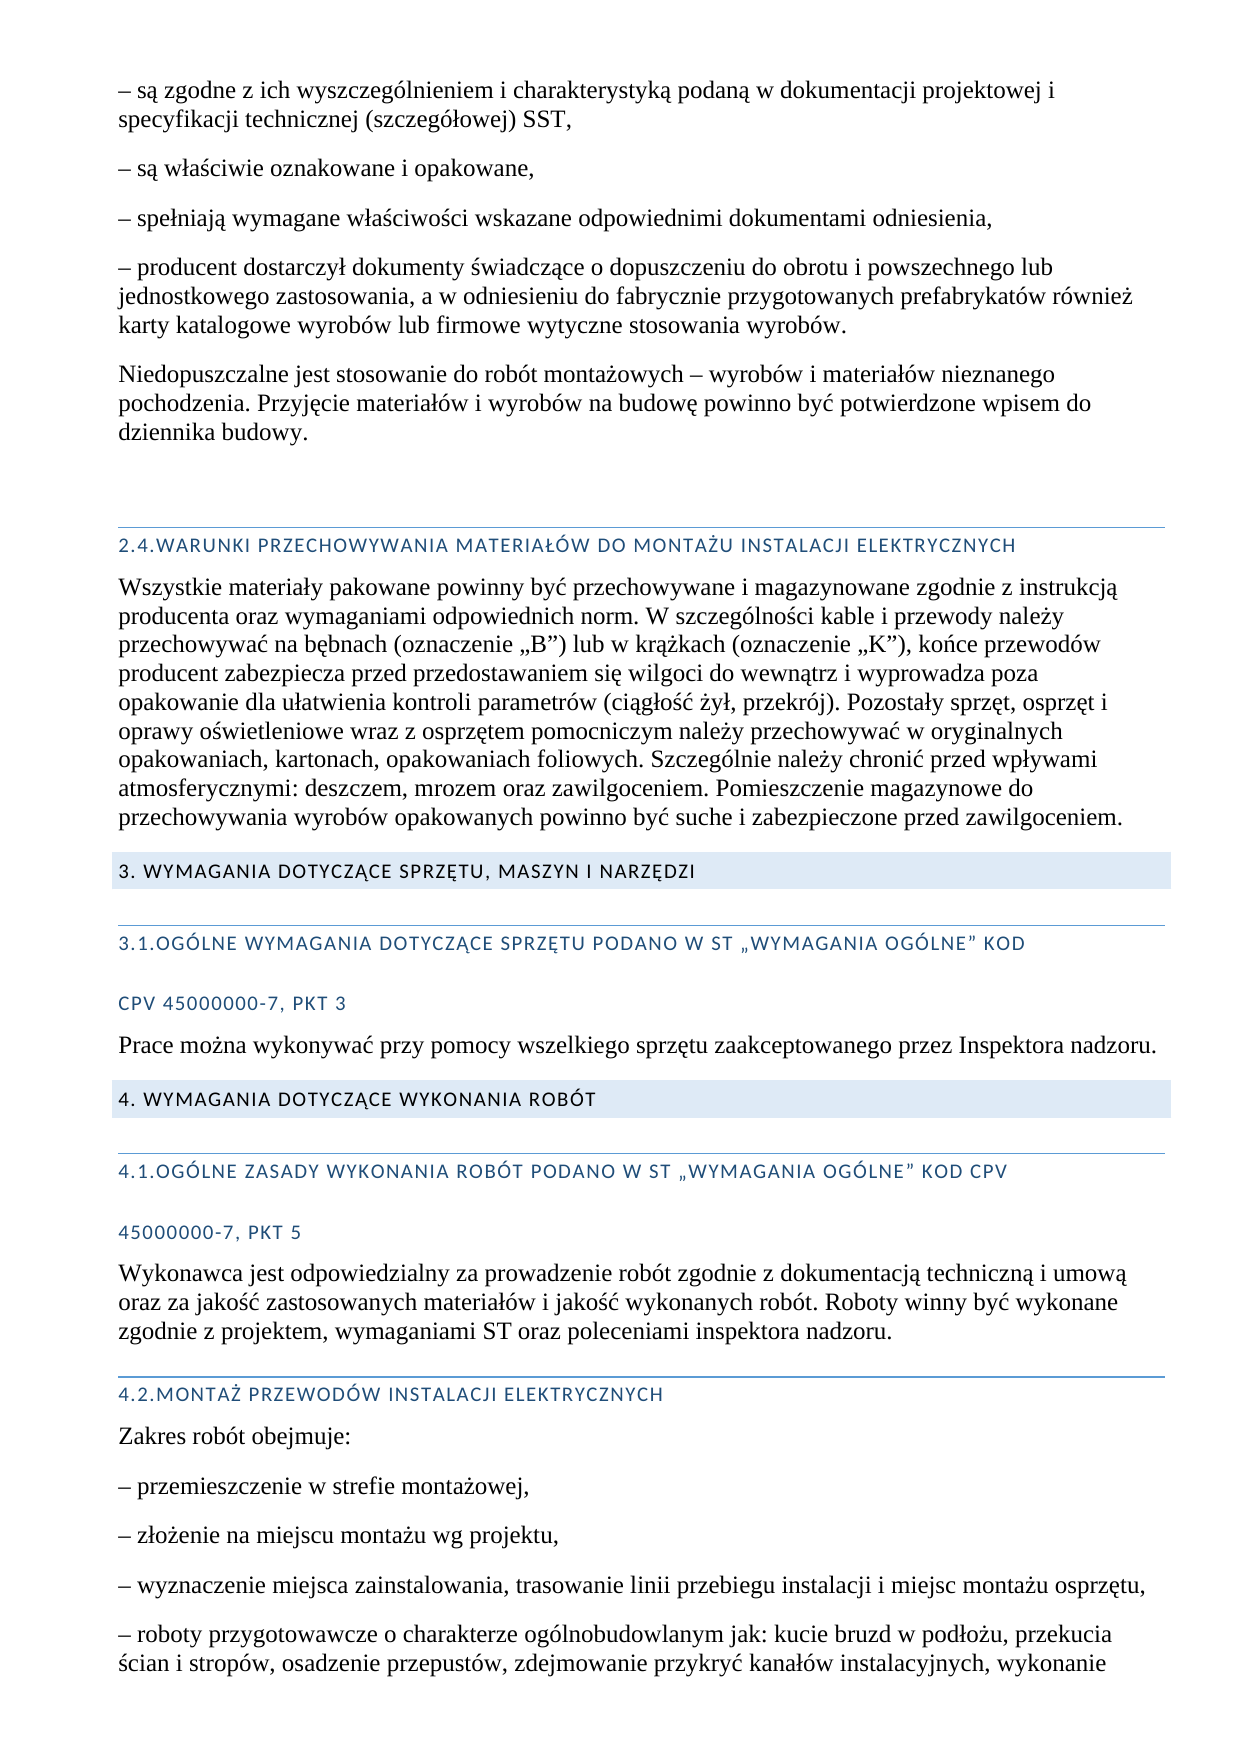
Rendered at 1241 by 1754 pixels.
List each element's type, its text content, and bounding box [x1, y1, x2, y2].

text Prace można wykonywać przy pomocy wszelkiego sprzętu zaakceptowanego przez Inspektora nadzoru. [118, 1030, 1165, 1059]
text Wykonawca jest odpowiedzialny za prowadzenie robót zgodnie z dokumentacją techniczną i umową oraz za jakość zastosowanych materiałów i jakość wykonanych robót. Roboty winny być wykonane zgodnie z projektem, wymaganiami ST oraz poleceniami inspektora nadzoru. [118, 1258, 1165, 1345]
subtitle 3. WYMAGANIA DOTYCZĄCE SPRZĘTU, MASZYN I NARZĘDZI [118, 858, 1165, 883]
subtitle CPV 45000000-7, pkt 3 [118, 985, 1165, 1016]
subtitle 4.1.Ogólne zasady wykonania robót podano w ST „Wymagania ogólne” Kod CPV [118, 1154, 1165, 1184]
text – spełniają wymagane właściwości wskazane odpowiednimi dokumentami odniesienia, [118, 203, 1165, 232]
subtitle 4.2.Montaż przewodów instalacji elektrycznych [118, 1378, 1165, 1407]
text – przemieszczenie w strefie montażowej, [118, 1471, 1165, 1499]
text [118, 1619, 1165, 1677]
subtitle 4. WYMAGANIA DOTYCZĄCE WYKONANIA ROBÓT [118, 1086, 1165, 1111]
text Zakres robót obejmuje: [118, 1421, 1165, 1450]
text – wyznaczenie miejsca zainstalowania, trasowanie linii przebiegu instalacji i miejsc montażu osprzętu, [118, 1570, 1165, 1599]
text – producent dostarczył dokumenty świadczące o dopuszczeniu do obrotu i powszechnego lub jednostkowego zastosowania, a w odniesieniu do fabrycznie przygotowanych prefabrykatów również karty katalogowe wyrobów lub firmowe wytyczne stosowania wyrobów. [118, 252, 1165, 339]
text Niedopuszczalne jest stosowanie do robót montażowych – wyrobów i materiałów nieznanego pochodzenia. Przyjęcie materiałów i wyrobów na budowę powinno być potwierdzone wpisem do dziennika budowy. [118, 359, 1165, 446]
text – są właściwie oznakowane i opakowane, [118, 153, 1165, 182]
text – są zgodne z ich wyszczególnieniem i charakterystyką podaną w dokumentacji projektowej i specyfikacji technicznej (szczegółowej) SST, [118, 75, 1165, 132]
text – złożenie na miejscu montażu wg projektu, [118, 1520, 1165, 1549]
subtitle 3.1.Ogólne wymagania dotyczące sprzętu podano w ST „Wymagania ogólne” Kod [118, 926, 1165, 956]
text Wszystkie materiały pakowane powinny być przechowywane i magazynowane zgodnie z instrukcją producenta oraz wymaganiami odpowiednich norm. W szczególności kable i przewody należy przechowywać na bębnach (oznaczenie „B”) lub w krążkach (oznaczenie „K”), końce przewodów producent zabezpiecza przed przedostawaniem się wilgoci do wewnątrz i wyprowadza poza opakowanie dla ułatwienia kontroli parametrów (ciągłość żył, przekrój). Pozostały sprzęt, osprzęt i oprawy oświetleniowe wraz z osprzętem pomocniczym należy przechowywać w oryginalnych opakowaniach, kartonach, opakowaniach foliowych. Szczególnie należy chronić przed wpływami atmosferycznymi: deszczem, mrozem oraz zawilgoceniem. Pomieszczenie magazynowe do przechowywania wyrobów opakowanych powinno być suche i zabezpieczone przed zawilgoceniem. [118, 572, 1165, 831]
subtitle 2.4.Warunki przechowywania materiałów do montażu instalacji elektrycznych [118, 528, 1165, 558]
subtitle 45000000-7, pkt 5 [118, 1213, 1165, 1244]
